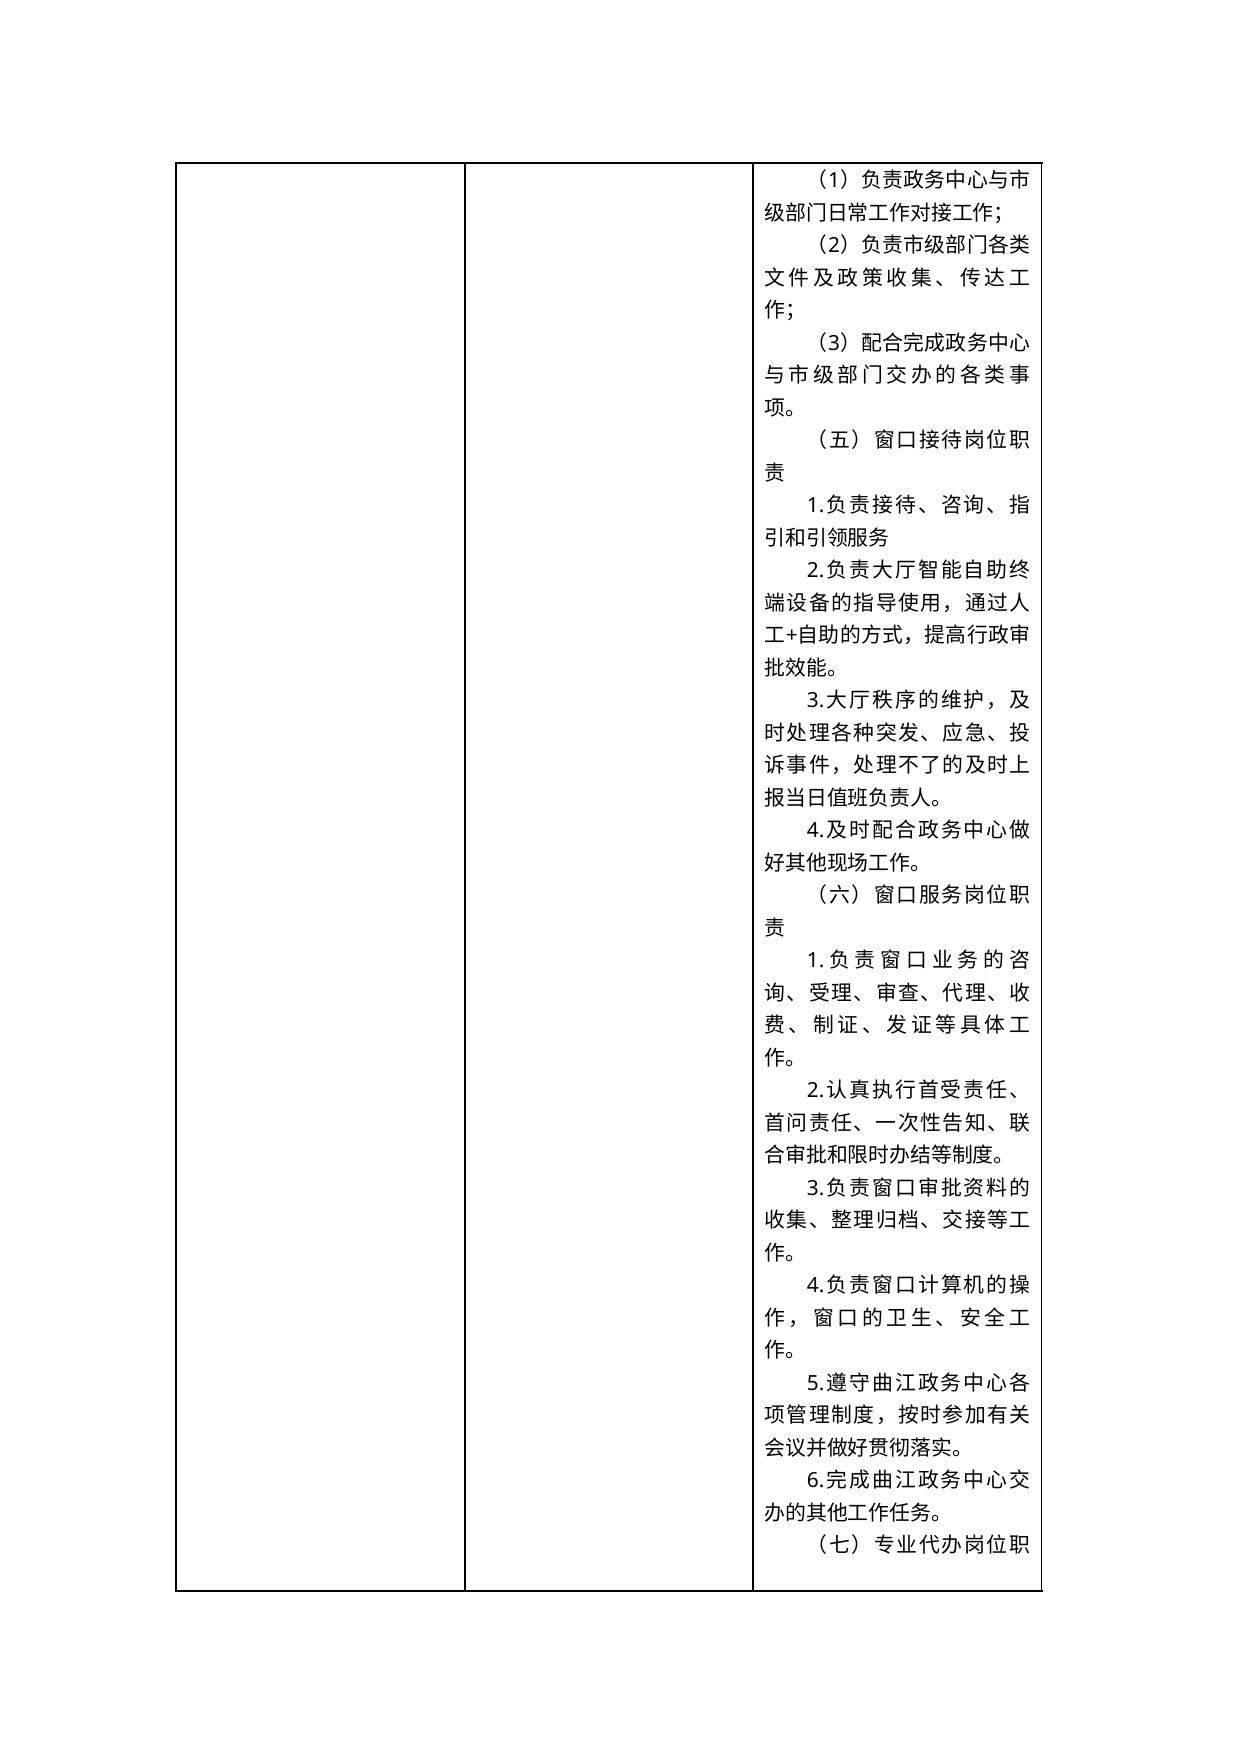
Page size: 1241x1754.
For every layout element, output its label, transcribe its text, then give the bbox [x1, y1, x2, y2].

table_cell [754, 164, 1041, 1590]
table_cell 1 [177, 164, 464, 1590]
table_cell [466, 164, 752, 1590]
